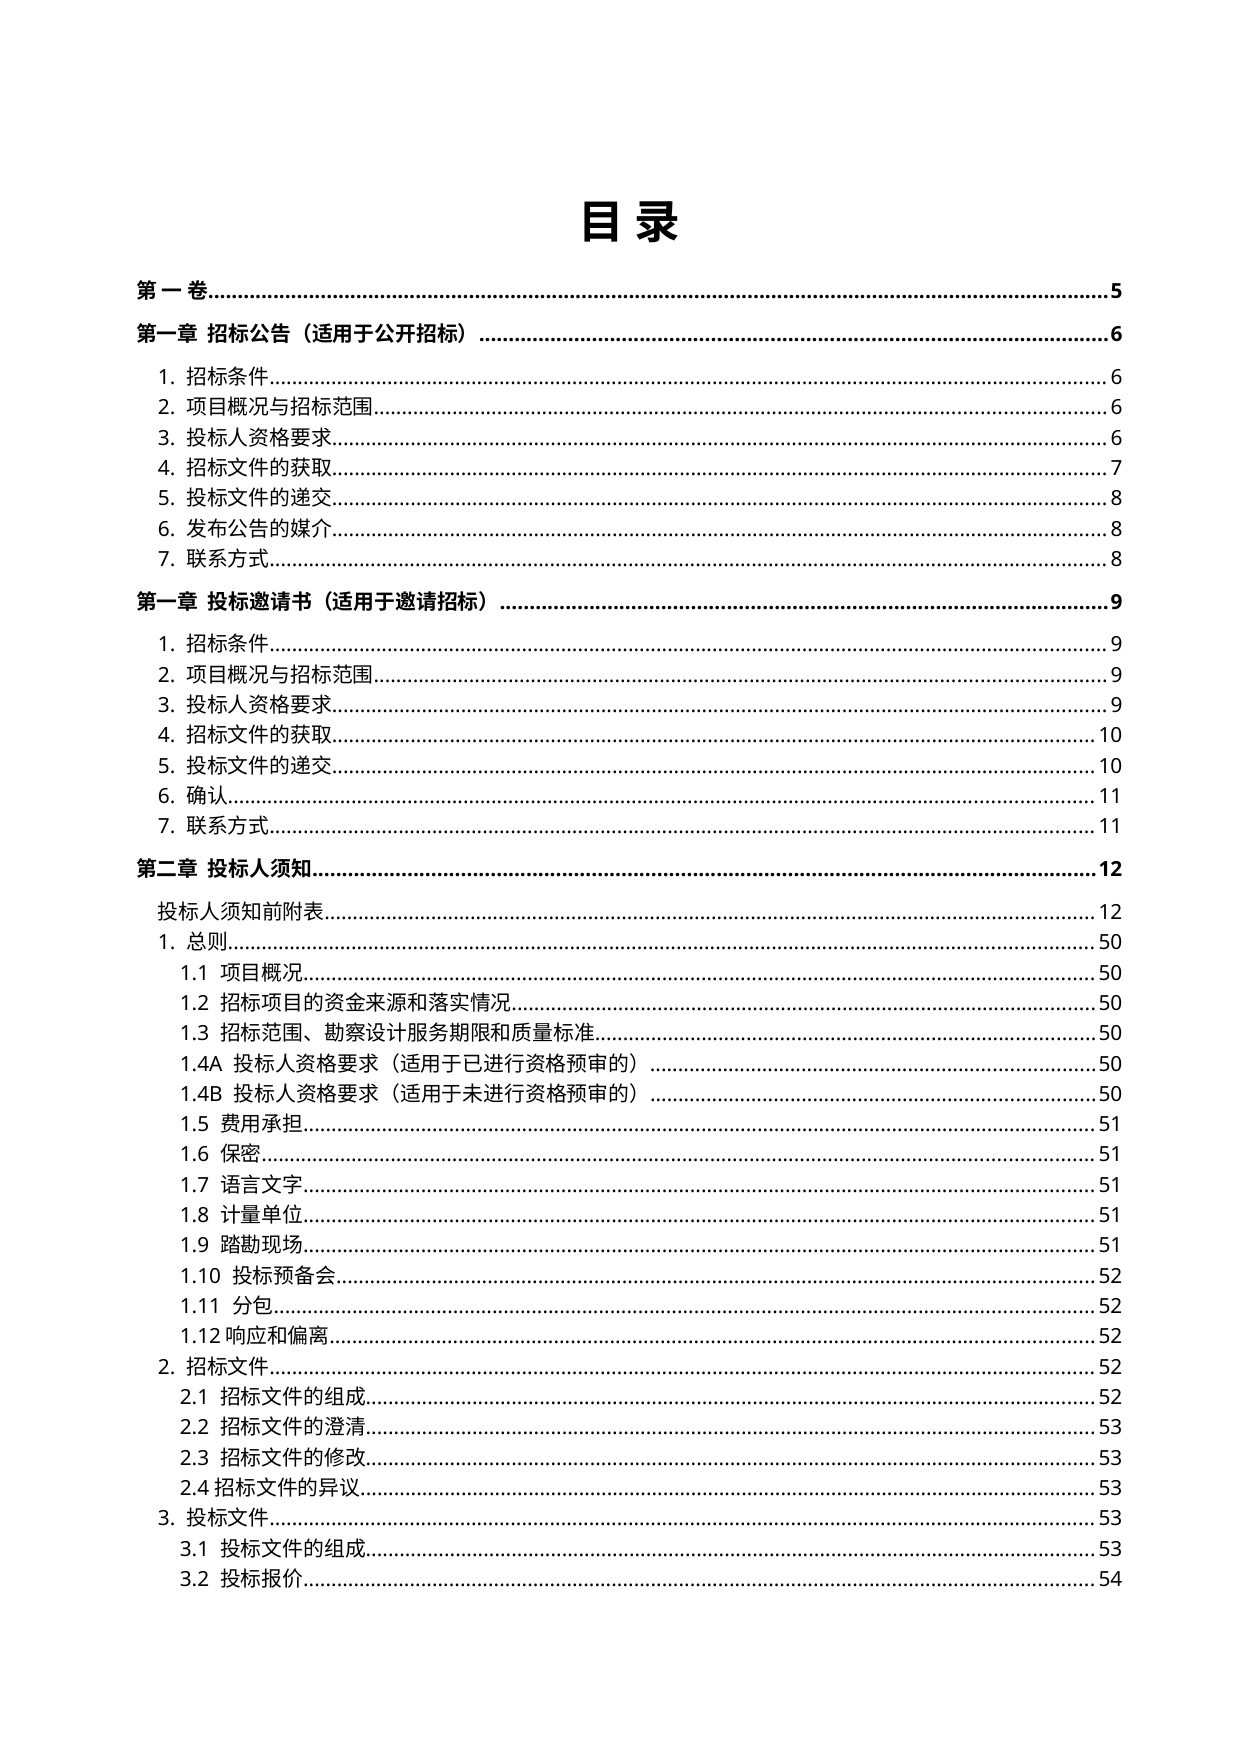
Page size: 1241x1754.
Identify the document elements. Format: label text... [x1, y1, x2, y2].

text 4. 招标文件的获取 10 [158, 719, 1122, 749]
text 2.2 招标文件的澄清 53 [179, 1411, 1122, 1441]
text 1.1 项目概况 50 [179, 956, 1122, 986]
text 2.4 招标文件的异议 53 [179, 1471, 1122, 1501]
text 1.8 计量单位 51 [179, 1198, 1122, 1229]
text 第二章 投标人须知 12 [136, 852, 1122, 883]
text 1.4B 投标人资格要求（适用于未进行资格预审的） 50 [179, 1077, 1122, 1107]
text 1.4A 投标人资格要求（适用于已进行资格预审的） 50 [179, 1047, 1122, 1077]
text 1. 招标条件 6 [158, 360, 1122, 391]
text 2. 项目概况与招标范围 9 [158, 658, 1122, 688]
text 3.1 投标文件的组成 53 [179, 1532, 1122, 1562]
text 1.2 招标项目的资金来源和落实情况 50 [179, 986, 1122, 1016]
text 3. 投标人资格要求 9 [158, 688, 1122, 719]
text 第一章 招标公告（适用于公开招标） 6 [136, 317, 1122, 348]
text 1.3 招标范围、勘察设计服务期限和质量标准 50 [179, 1016, 1122, 1047]
text 目 录 [136, 186, 1122, 252]
text 1.9 踏勘现场 51 [179, 1229, 1122, 1259]
text 7. 联系方式 11 [158, 809, 1122, 840]
text 1. 招标条件 9 [158, 628, 1122, 658]
text 1. 总则 50 [158, 926, 1122, 956]
text 1.12响应和偏离 52 [179, 1319, 1122, 1350]
text 5. 投标文件的递交 8 [158, 481, 1122, 512]
text 5. 投标文件的递交 10 [158, 749, 1122, 779]
text 投标人须知前附表 12 [158, 895, 1122, 926]
text 2.3 招标文件的修改 53 [179, 1441, 1122, 1471]
text 1.10 投标预备会 52 [179, 1259, 1122, 1289]
text 1.11 分包 52 [179, 1289, 1122, 1319]
text 3. 投标人资格要求 6 [158, 421, 1122, 451]
text 7. 联系方式 8 [158, 542, 1122, 572]
text 6. 确认 11 [158, 779, 1122, 809]
text 1.5 费用承担 51 [179, 1107, 1122, 1138]
text 2.1 招标文件的组成 52 [179, 1380, 1122, 1411]
text 4. 招标文件的获取 7 [158, 451, 1122, 481]
text 1.7 语言文字 51 [179, 1168, 1122, 1198]
text 第一章 投标邀请书（适用于邀请招标） 9 [136, 585, 1122, 615]
text 第 一 卷 5 [136, 274, 1122, 305]
text 2. 项目概况与招标范围 6 [158, 391, 1122, 421]
text 6. 发布公告的媒介 8 [158, 512, 1122, 542]
text 2. 招标文件 52 [158, 1350, 1122, 1380]
text 3. 投标文件 53 [158, 1501, 1122, 1532]
text 3.2 投标报价 54 [179, 1562, 1122, 1592]
text 1.6 保密 51 [179, 1138, 1122, 1168]
